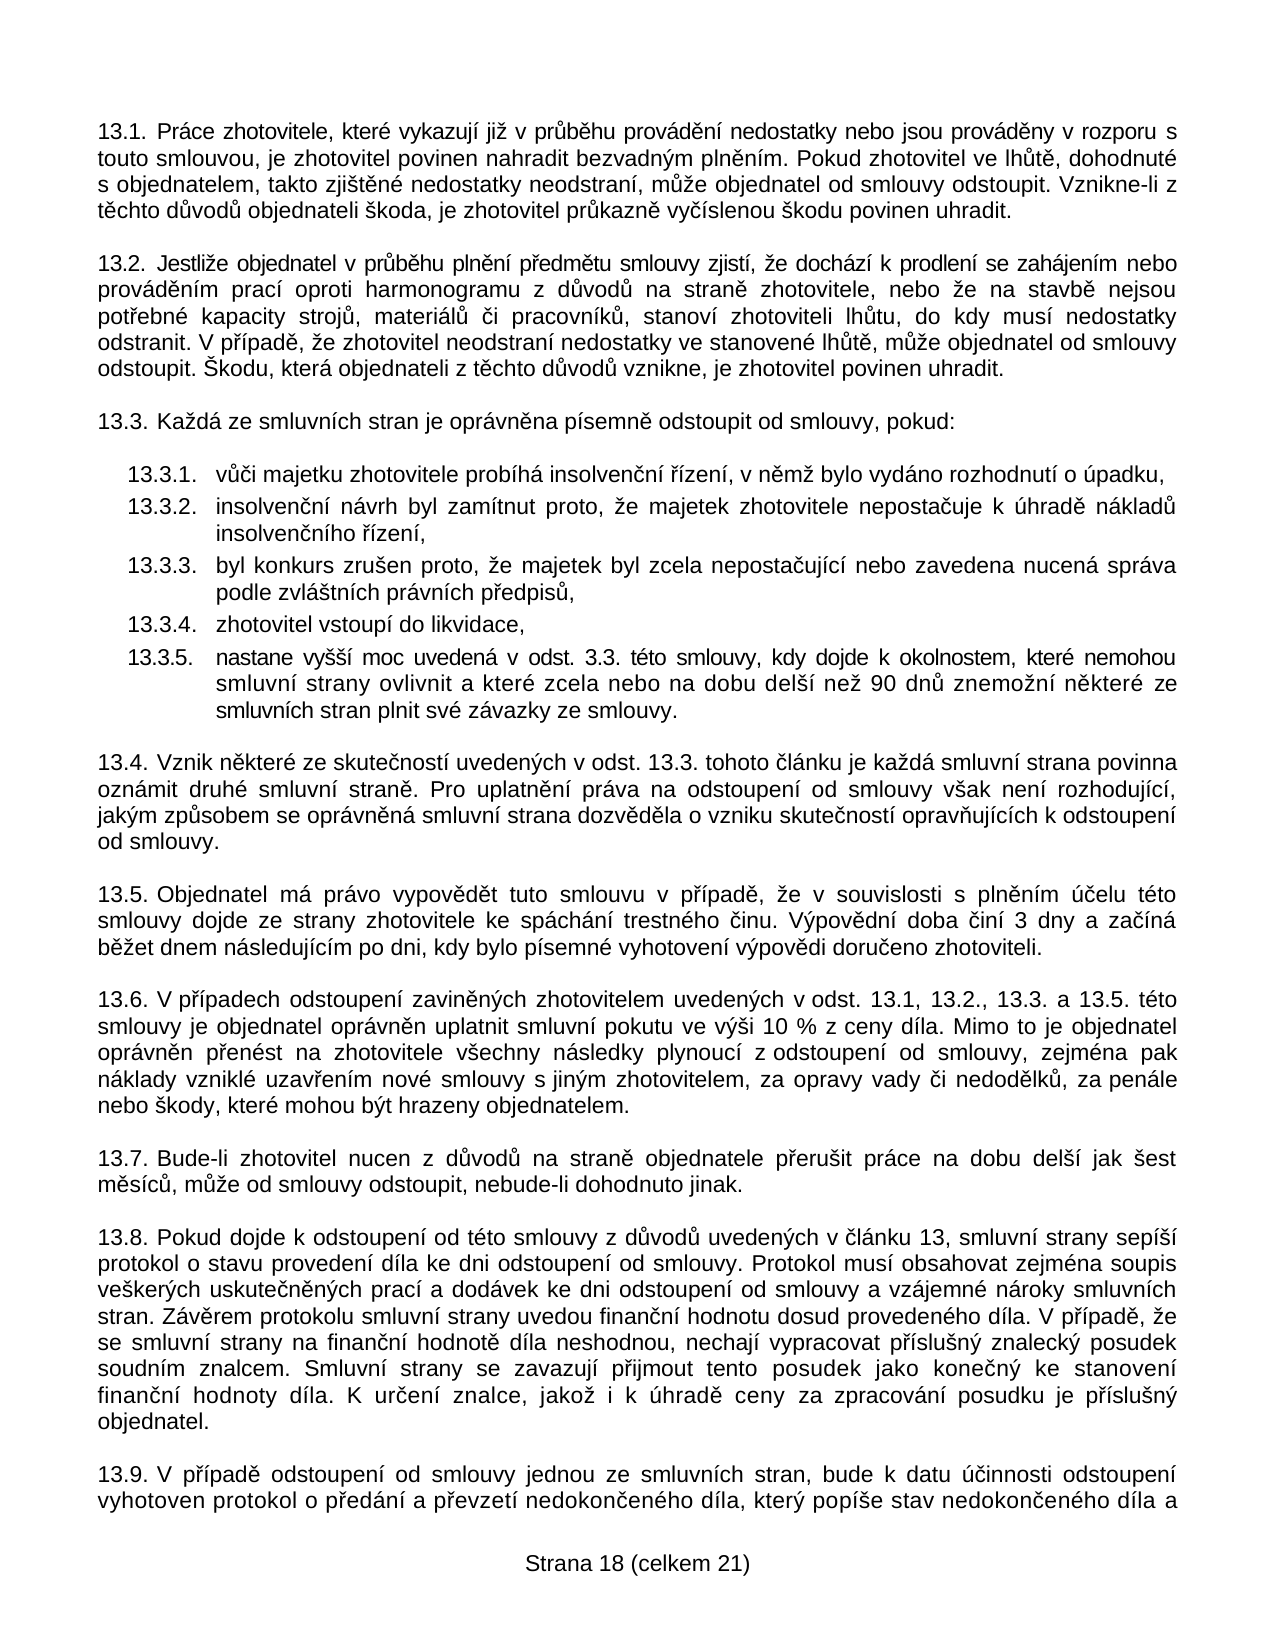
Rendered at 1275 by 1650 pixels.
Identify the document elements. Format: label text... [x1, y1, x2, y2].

list nastane vyšší moc uvedená v odst. 3.3. této smlouvy, kdy dojde k okolnostem, které nemohou smluvní strany ovlivnit a které zcela nebo na dobu delší než 90 dnů znemožní některé ze smluvních stran plnit své závazky ze smlouvy. [127, 644, 1177, 723]
list Každá ze smluvních stran je oprávněna písemně odstoupit od smlouvy, pokud: [97, 408, 1177, 434]
list Jestliže objednatel v průběhu plnění předmětu smlouvy zjistí, že dochází k prodlení se zahájením nebo prováděním prací oproti harmonogramu z důvodů na straně zhotovitele, nebo že na stavbě nejsou potřebné kapacity strojů, materiálů či pracovníků, stanoví zhotoviteli lhůtu, do kdy musí nedostatky odstranit. V případě, že zhotovitel neodstraní nedostatky ve stanovené lhůtě, může objednatel od smlouvy odstoupit. Škodu, která objednateli z těchto důvodů vznikne, je zhotovitel povinen uhradit. [97, 250, 1177, 382]
list Pokud dojde k odstoupení od této smlouvy z důvodů uvedených v článku 13, smluvní strany sepíší protokol o stavu provedení díla ke dni odstoupení od smlouvy. Protokol musí obsahovat zejména soupis veškerých uskutečněných prací a dodávek ke dni odstoupení od smlouvy a vzájemné nároky smluvních stran. Závěrem protokolu smluvní strany uvedou finanční hodnotu dosud provedeného díla. V případě, že se smluvní strany na finanční hodnotě díla neshodnou, nechají vypracovat příslušný znalecký posudek soudním znalcem. Smluvní strany se zavazují přijmout tento posudek jako konečný ke stanovení finanční hodnoty díla. K určení znalce, jakož i k úhradě ceny za zpracování posudku je příslušný objednatel. [97, 1224, 1177, 1434]
list Vznik některé ze skutečností uvedených v odst. 13.3. tohoto článku je každá smluvní strana povinna oznámit druhé smluvní straně. Pro uplatnění práva na odstoupení od smlouvy však není rozhodující, jakým způsobem se oprávněná smluvní strana dozvěděla o vzniku skutečností opravňujících k odstoupení od smlouvy. [97, 749, 1177, 855]
list V případech odstoupení zaviněných zhotovitelem uvedených v odst. 13.1, 13.2., 13.3. a 13.5. této smlouvy je objednatel oprávněn uplatnit smluvní pokutu ve výši 10 % z ceny díla. Mimo to je objednatel oprávněn přenést na zhotovitele všechny následky plynoucí z odstoupení od smlouvy, zejména pak náklady vzniklé uzavřením nové smlouvy s jiným zhotovitelem, za opravy vady či nedodělků, za penále nebo škody, které mohou být hrazeny objednatelem. [97, 986, 1177, 1118]
list vůči majetku zhotovitele probíhá insolvenční řízení, v němž bylo vydáno rozhodnutí o úpadku, [127, 461, 1177, 487]
list insolvenční návrh byl zamítnut proto, že majetek zhotovitele nepostačuje k úhradě nákladů insolvenčního řízení, [127, 493, 1177, 546]
list zhotovitel vstoupí do likvidace, [127, 611, 1177, 638]
list byl konkurs zrušen proto, že majetek byl zcela nepostačující nebo zavedena nucená správa podle zvláštních právních předpisů, [127, 552, 1177, 605]
list Práce zhotovitele, které vykazují již v průběhu provádění nedostatky nebo jsou prováděny v rozporu s touto smlouvou, je zhotovitel povinen nahradit bezvadným plněním. Pokud zhotovitel ve lhůtě, dohodnuté s objednatelem, takto zjištěné nedostatky neodstraní, může objednatel od smlouvy odstoupit. Vznikne-li z těchto důvodů objednateli škoda, je zhotovitel průkazně vyčíslenou škodu povinen uhradit. [97, 118, 1177, 223]
list Bude-li zhotovitel nucen z důvodů na straně objednatele přerušit práce na dobu delší jak šest měsíců, může od smlouvy odstoupit, nebude-li dohodnuto jinak. [97, 1144, 1177, 1197]
list Objednatel má právo vypovědět tuto smlouvu v případě, že v souvislosti s plněním účelu této smlouvy dojde ze strany zhotovitele ke spáchání trestného činu. Výpovědní doba činí 3 dny a začíná běžet dnem následujícím po dni, kdy bylo písemné vyhotovení výpovědi doručeno zhotoviteli. [97, 881, 1177, 960]
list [97, 1461, 1177, 1513]
